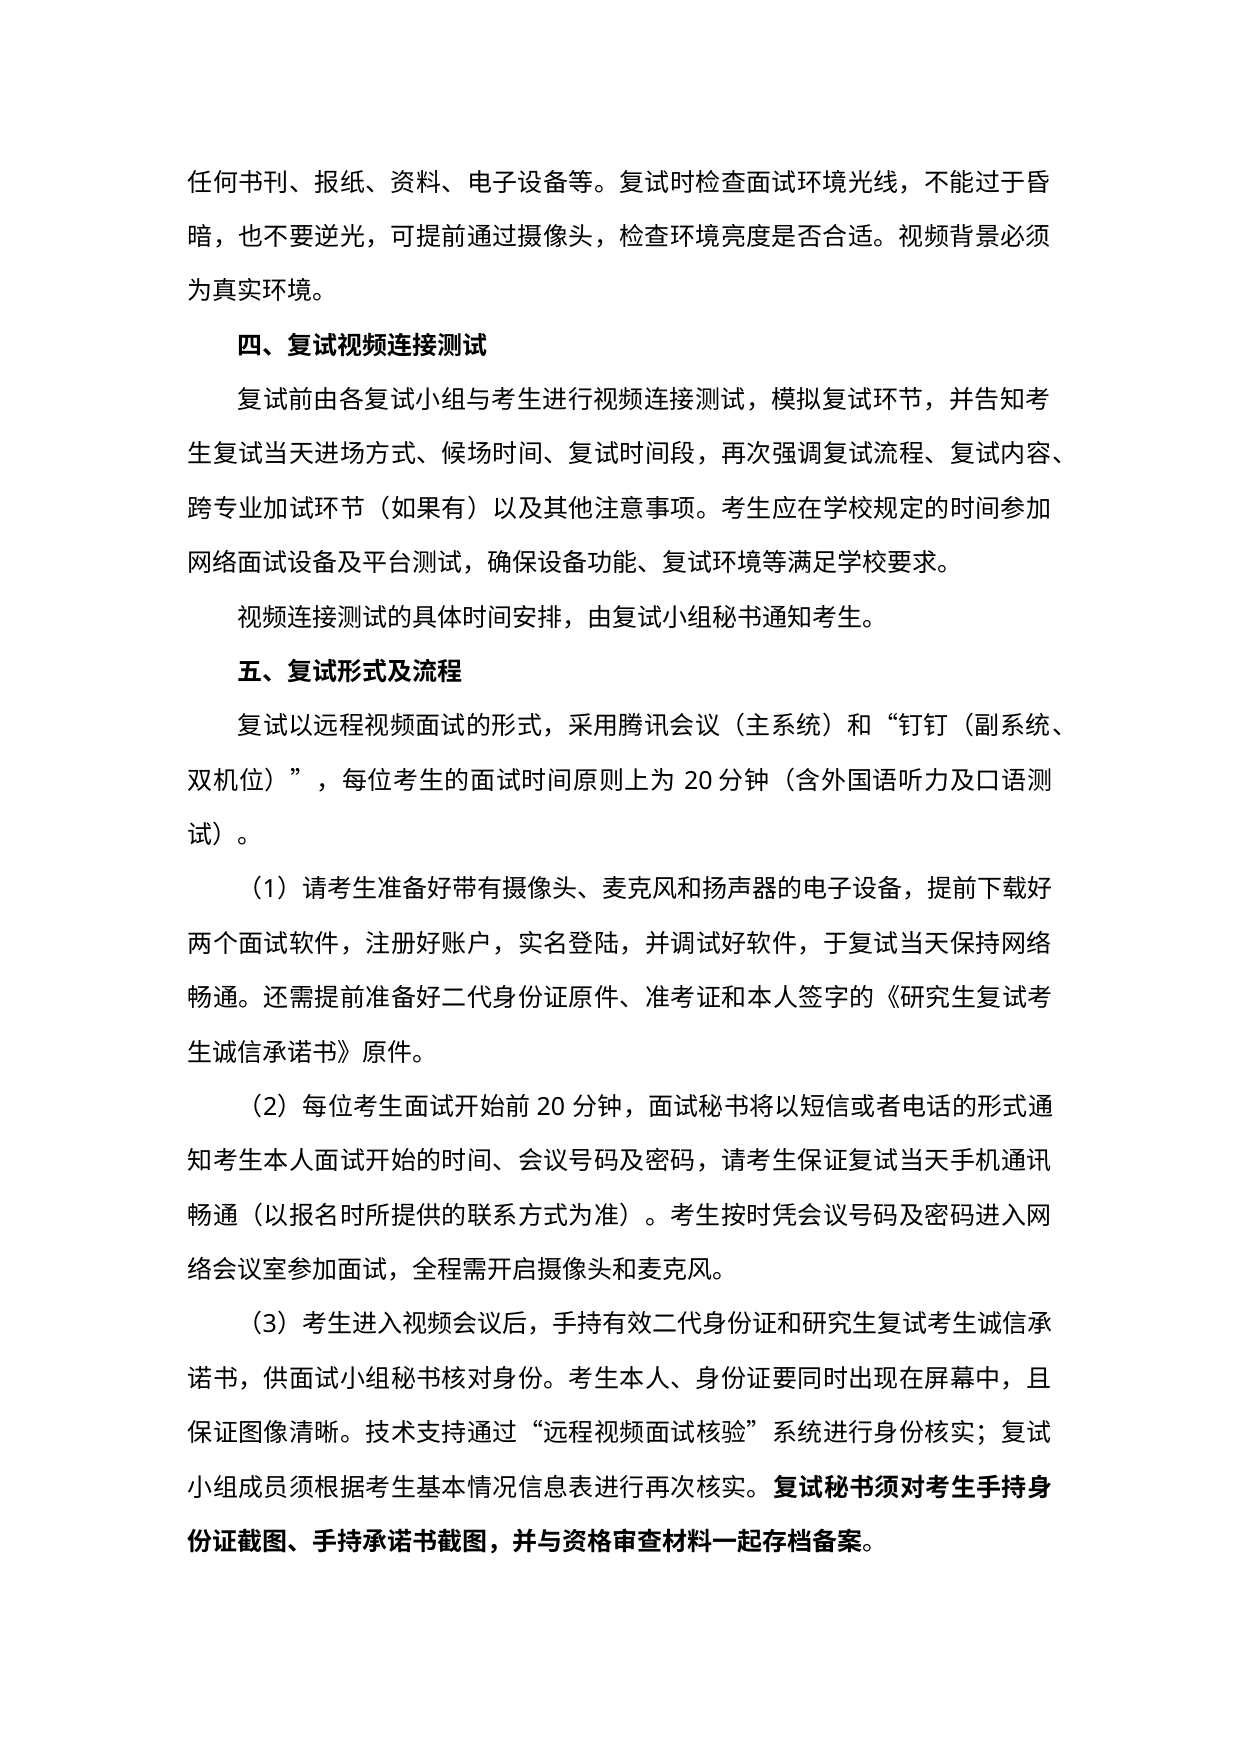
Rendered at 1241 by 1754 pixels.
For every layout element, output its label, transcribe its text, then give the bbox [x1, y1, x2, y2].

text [187, 162, 1053, 307]
text 复试以远程视频面试的形式，采用腾讯会议（主系统）和“钉钉（副系统、双机位）”，每位考生的面试时间原则上为 20分钟（含外国语听力及口语测试）。 [187, 706, 1053, 851]
text （2）每位考生面试开始前 20 分钟，面试秘书将以短信或者电话的形式通知考生本人面试开始的时间、会议号码及密码，请考生保证复试当天手机通讯畅通（以报名时所提供的联系方式为准）。考生按时凭会议号码及密码进入网络会议室参加面试，全程需开启摄像头和麦克风。 [187, 1086, 1053, 1286]
text 五、复试形式及流程 [187, 651, 1053, 688]
text 四、复试视频连接测试 [187, 325, 1053, 361]
text 视频连接测试的具体时间安排，由复试小组秘书通知考生。 [187, 597, 1053, 633]
text （1）请考生准备好带有摄像头、麦克风和扬声器的电子设备，提前下载好两个面试软件，注册好账户，实名登陆，并调试好软件，于复试当天保持网络畅通。还需提前准备好二代身份证原件、准考证和本人签字的《研究生复试考生诚信承诺书》原件。 [187, 869, 1053, 1068]
text 复试前由各复试小组与考生进行视频连接测试，模拟复试环节，并告知考生复试当天进场方式、候场时间、复试时间段，再次强调复试流程、复试内容、跨专业加试环节（如果有）以及其他注意事项。考生应在学校规定的时间参加网络面试设备及平台测试，确保设备功能、复试环境等满足学校要求。 [187, 379, 1053, 579]
text （3）考生进入视频会议后，手持有效二代身份证和研究生复试考生诚信承诺书，供面试小组秘书核对身份。考生本人、身份证要同时出现在屏幕中，且保证图像清晰。技术支持通过“远程视频面试核验”系统进行身份核实；复试小组成员须根据考生基本情况信息表进行再次核实。复试秘书须对考生手持身份证截图、手持承诺书截图，并与资格审查材料一起存档备案。 [187, 1304, 1053, 1558]
